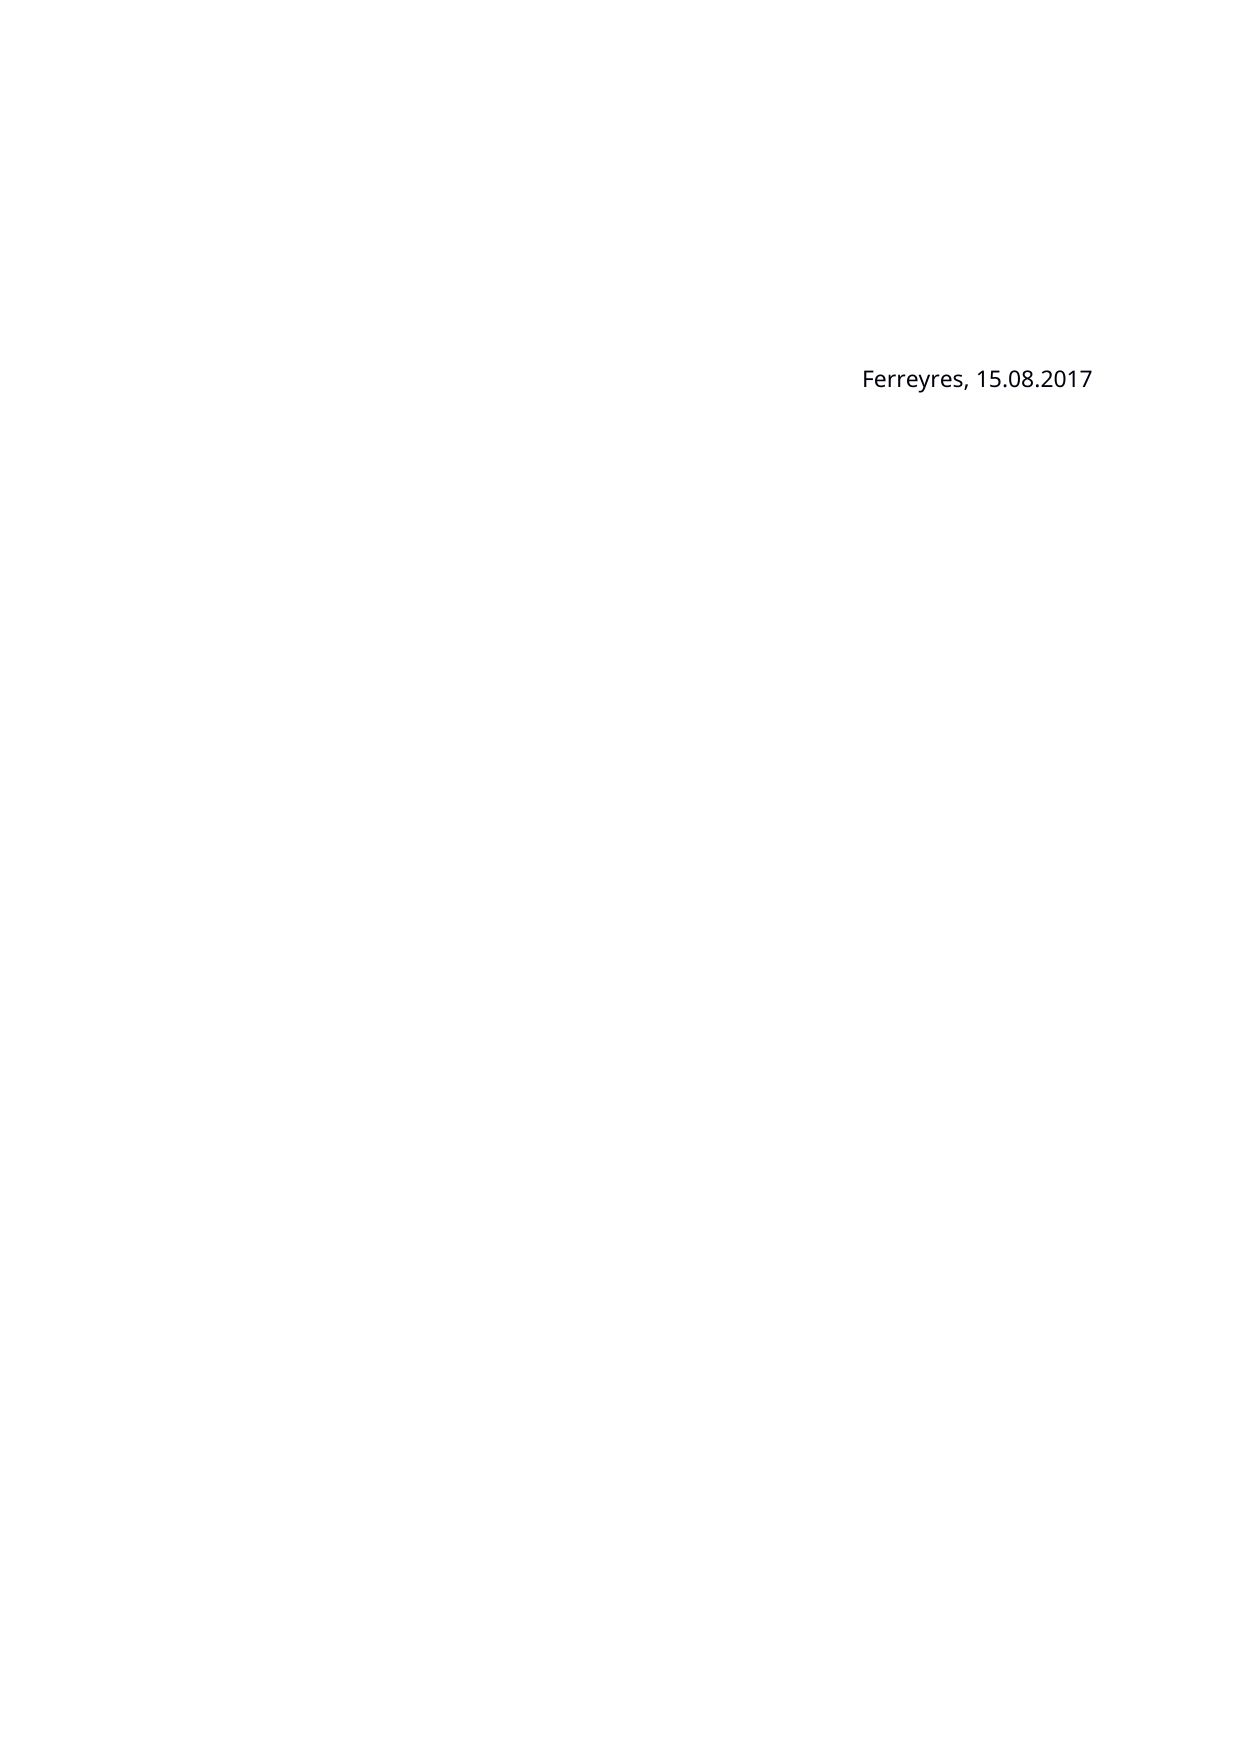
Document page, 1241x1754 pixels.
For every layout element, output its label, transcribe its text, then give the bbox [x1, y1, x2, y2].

list Ferreyres, 15.08.2017 [223, 363, 1093, 394]
